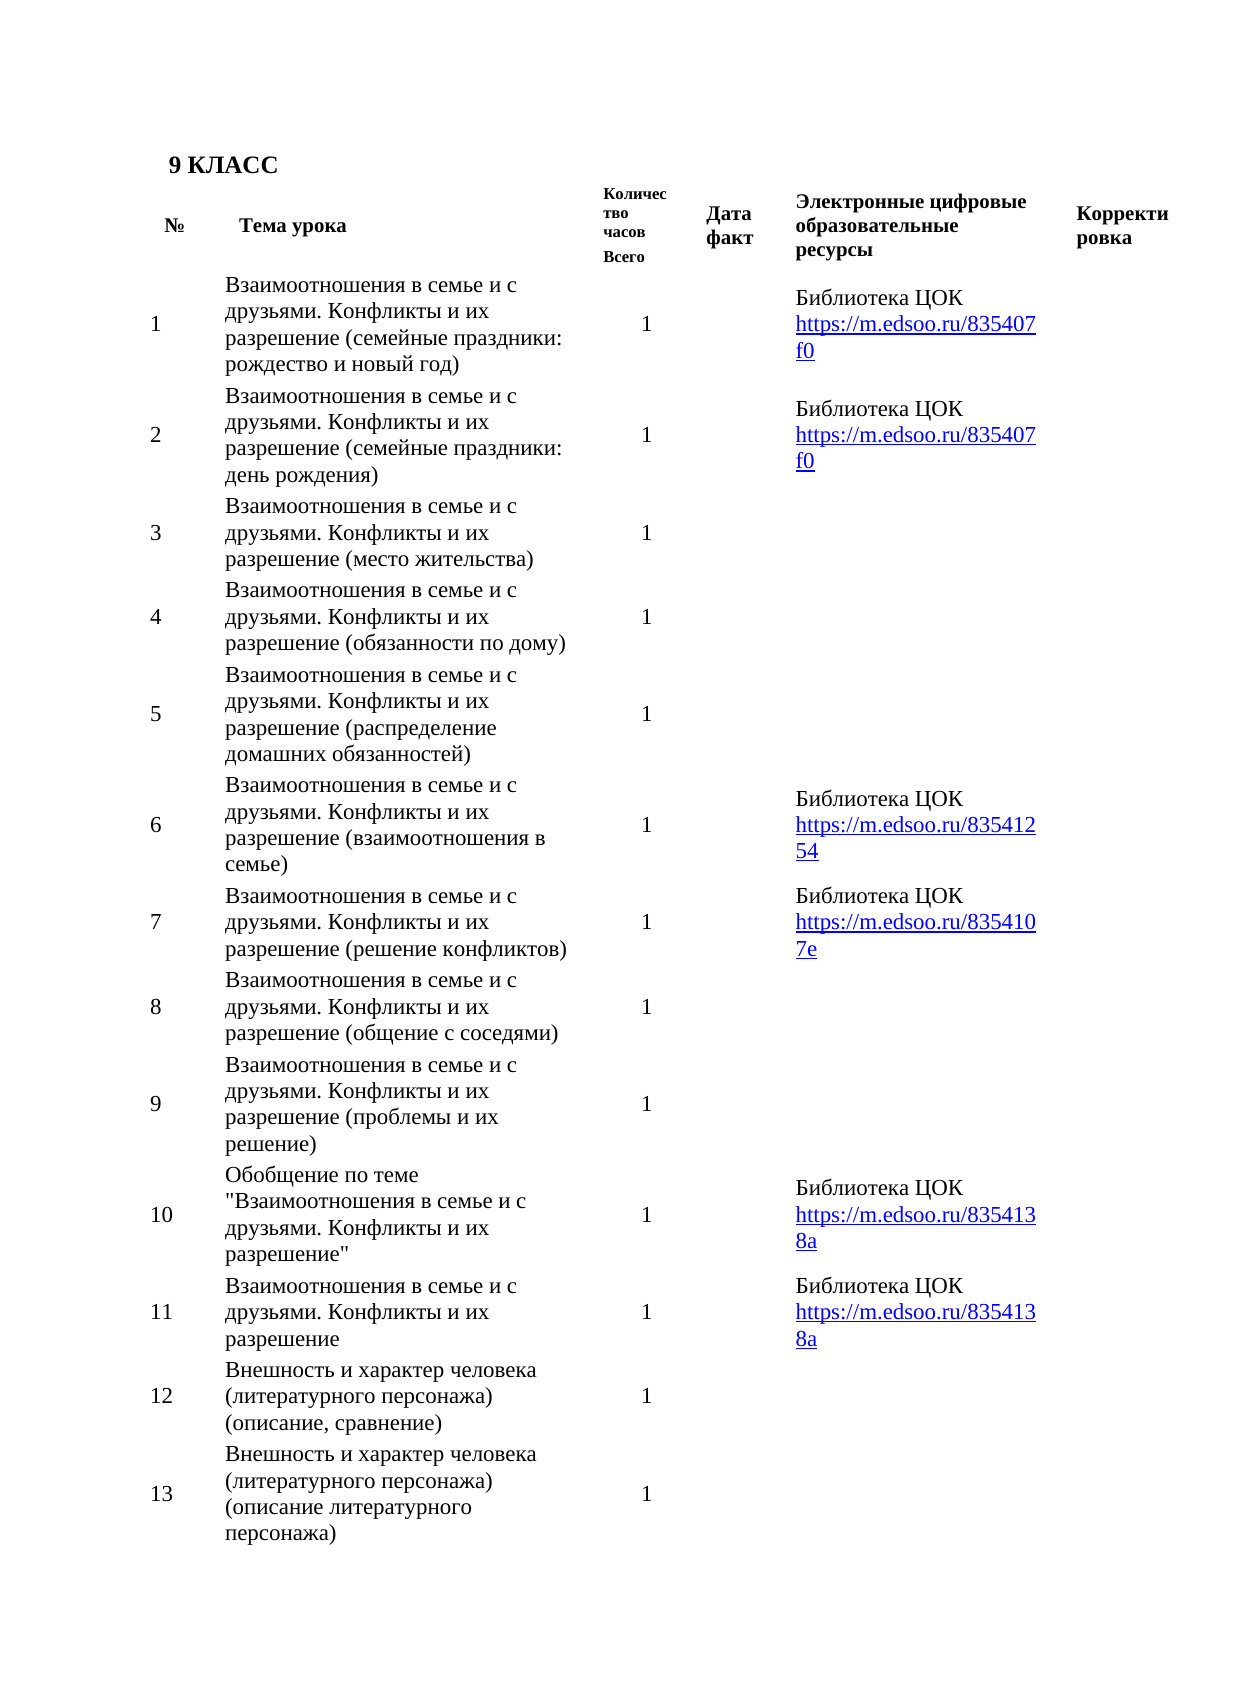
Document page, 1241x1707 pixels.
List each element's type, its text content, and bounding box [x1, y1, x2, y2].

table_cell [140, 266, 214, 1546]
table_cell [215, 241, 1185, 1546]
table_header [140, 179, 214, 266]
text 9 КЛАСС [162, 150, 1090, 179]
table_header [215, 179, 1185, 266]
